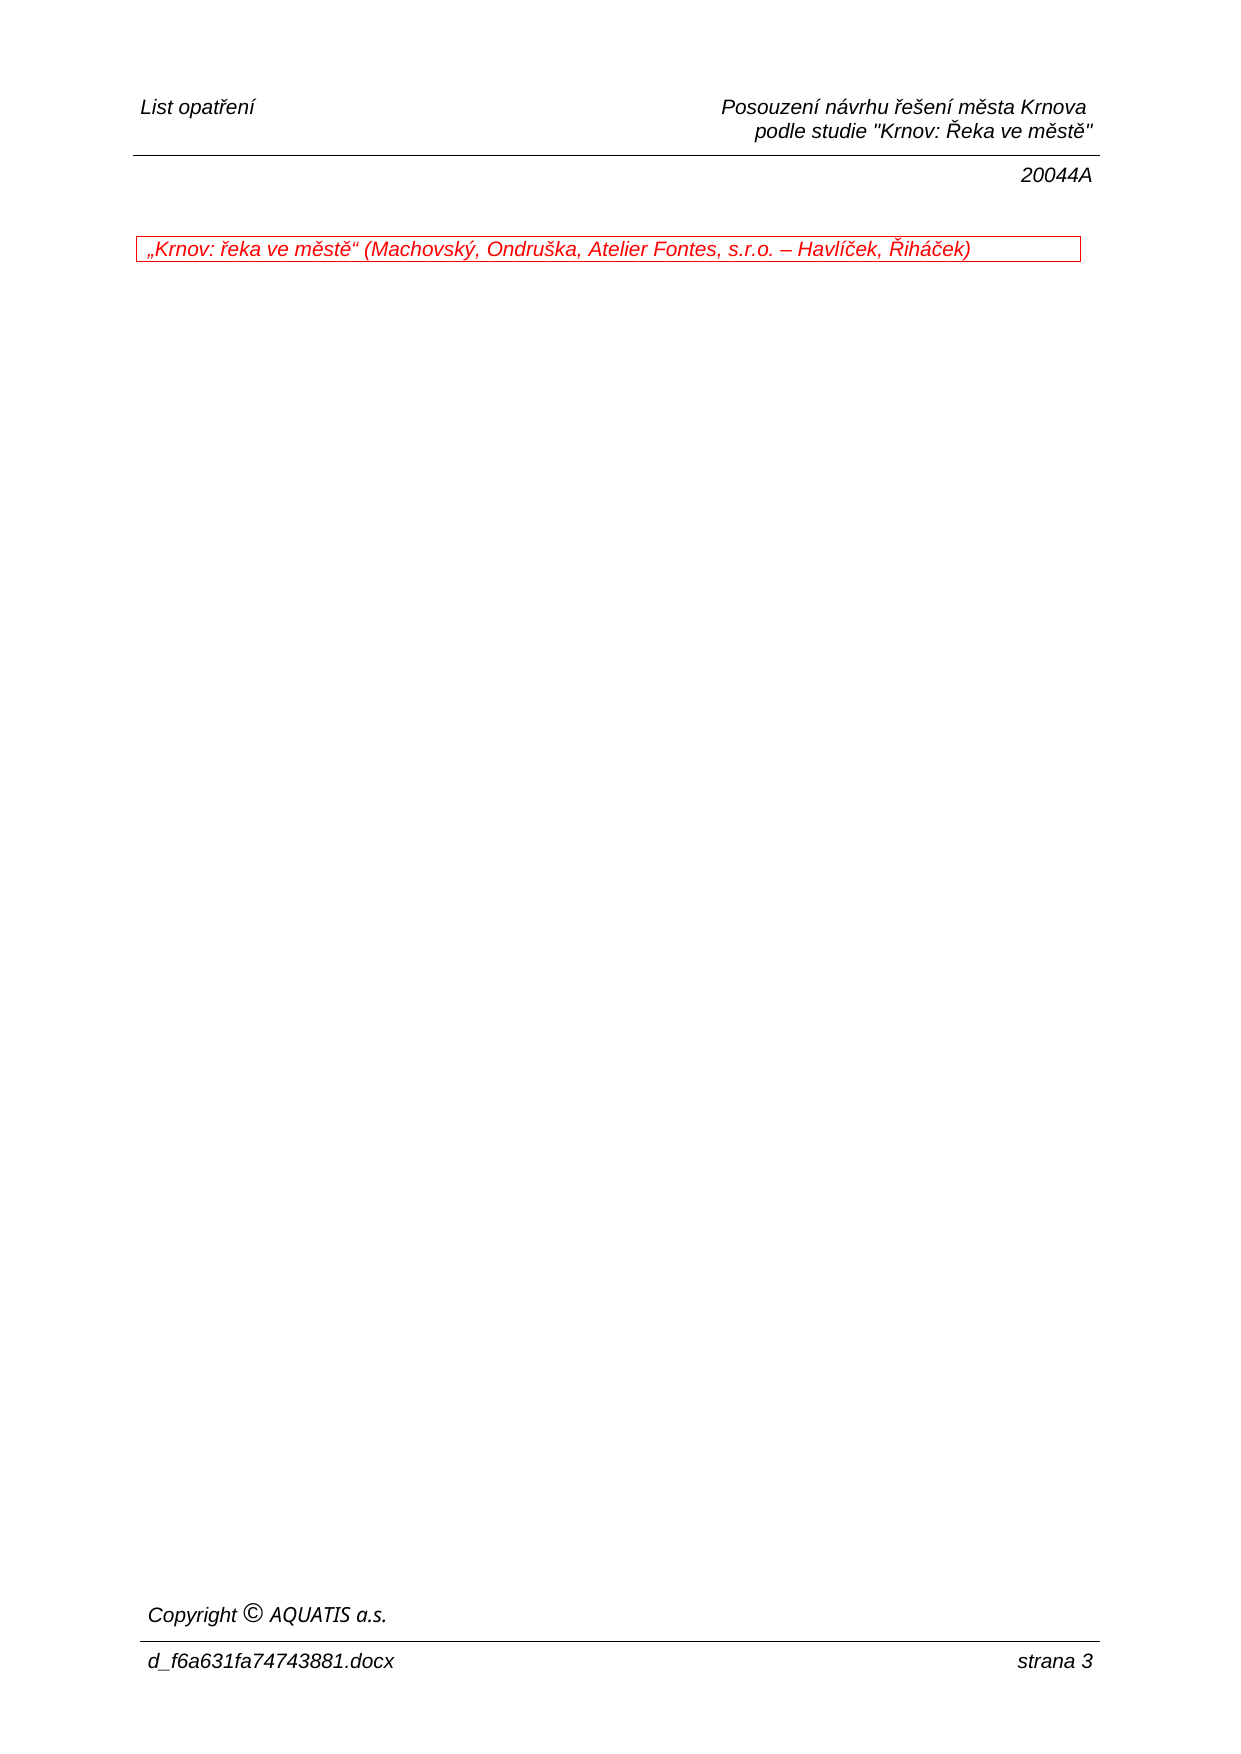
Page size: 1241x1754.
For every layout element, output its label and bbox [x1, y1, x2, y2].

table_cell [137, 237, 1080, 261]
